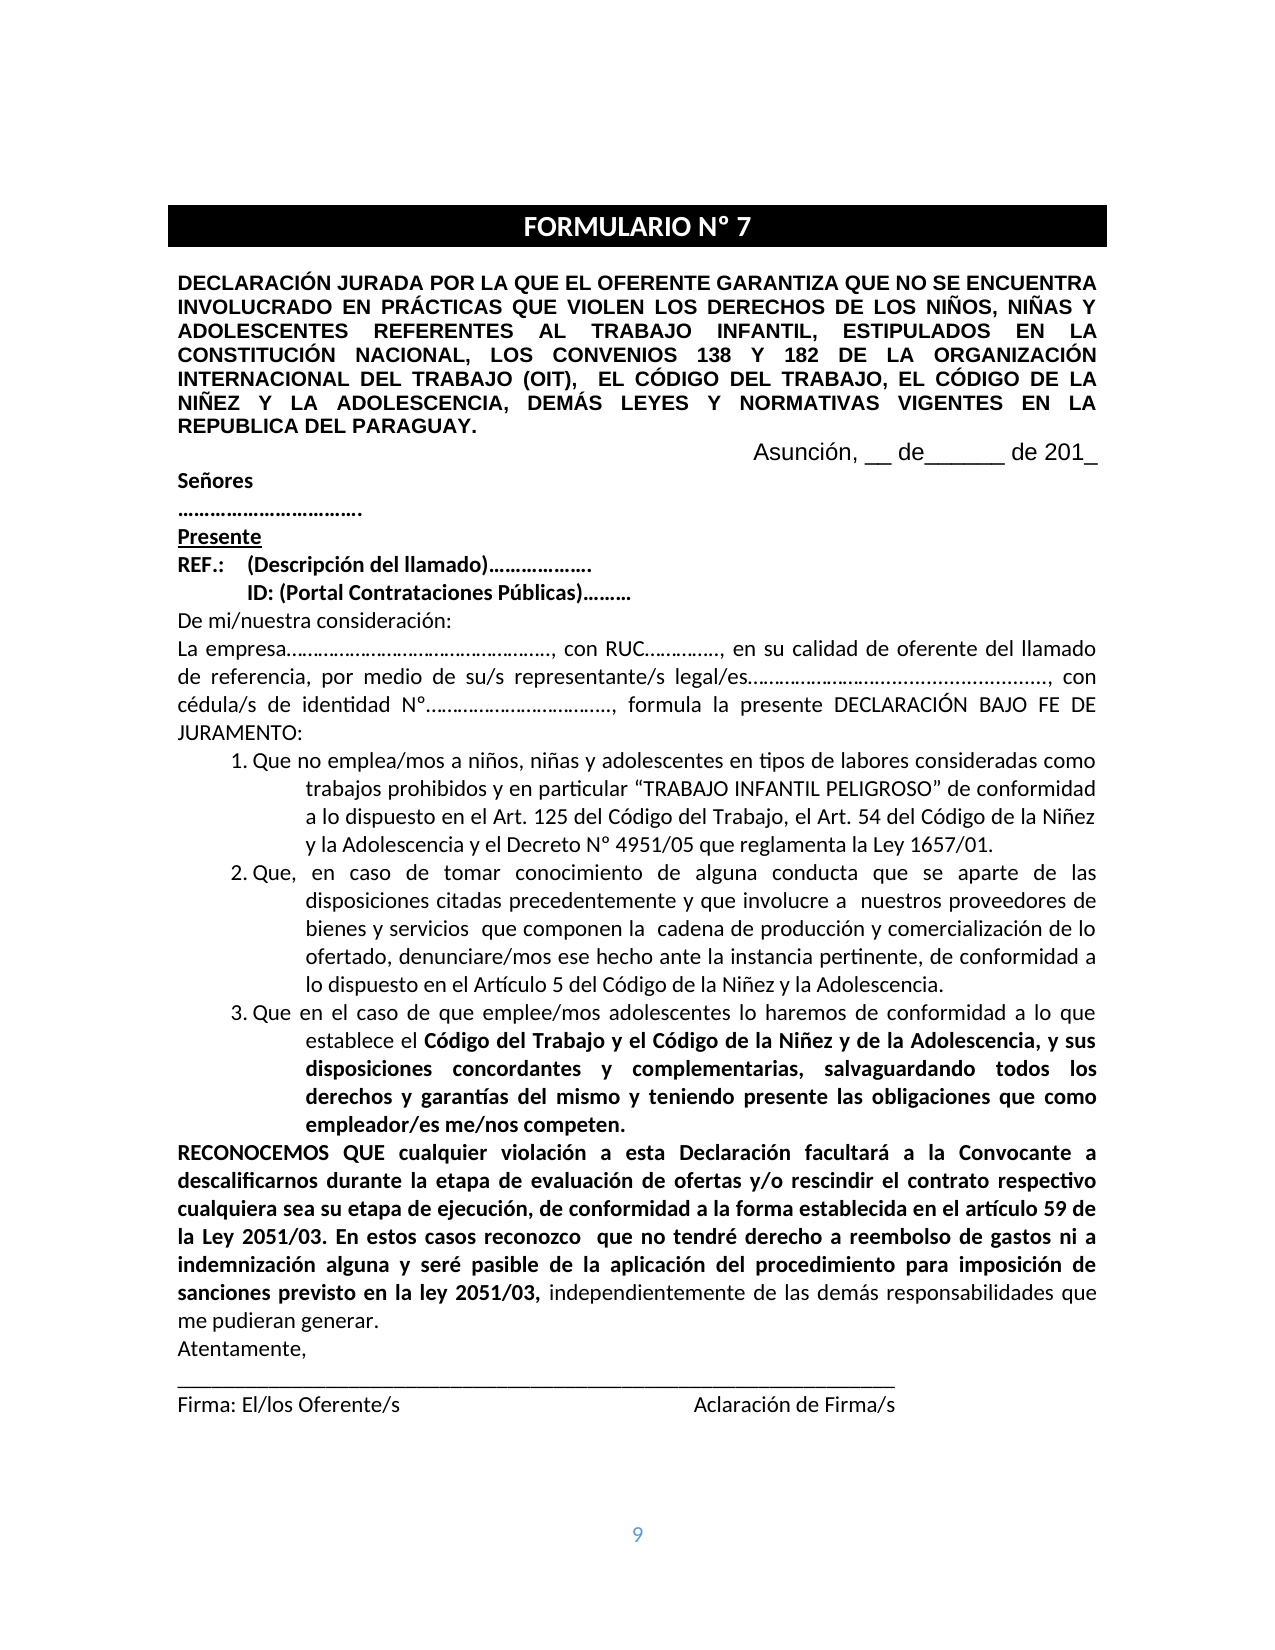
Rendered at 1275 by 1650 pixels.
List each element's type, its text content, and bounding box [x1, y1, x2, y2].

text Firma: El/los Oferente/s Aclaración de Firma/s [177, 1391, 1098, 1419]
text ……………………………. [177, 494, 1098, 522]
text Señores [177, 466, 1098, 494]
text Presente [177, 522, 1098, 550]
list Que no emplea/mos a niños, niñas y adolescentes en tipos de labores consideradas como trabajos prohibidos y en particular “TRABAJO INFANTIL PELIGROSO” de conformidad a lo dispuesto en el Art. 125 del Código del Trabajo, el Art. 54 del Código de la Niñez y la Adolescencia y el Decreto Nº 4951/05 que reglamenta la Ley 1657/01. [230, 746, 1098, 858]
text RECONOCEMOS QUE cualquier violación a esta Declaración facultará a la Convocante a descalificarnos durante la etapa de evaluación de ofertas y/o rescindir el contrato respectivo cualquiera sea su etapa de ejecución, de conformidad a la forma establecida en el artículo 59 de la Ley 2051/03. En estos casos reconozco que no tendré derecho a reembolso de gastos ni a indemnización alguna y seré pasible de la aplicación del procedimiento para imposición de sanciones previsto en la ley 2051/03, independientemente de las demás responsabilidades que me pudieran generar. [177, 1138, 1098, 1334]
table_header REF.: [166, 550, 236, 606]
text La empresa………………………………………….., con RUC………….., en su calidad de oferente del llamado de referencia, por medio de su/s representante/s legal/es…………………….............................., con cédula/s de identidad Nº…………………………….., formula la presente DECLARACIÓN BAJO FE DE JURAMENTO: [177, 634, 1098, 746]
text _______________________________________________________________ [177, 1363, 1098, 1391]
list Que en el caso de que emplee/mos adolescentes lo haremos de conformidad a lo que establece el Código del Trabajo y el Código de la Niñez y de la Adolescencia, y sus disposiciones concordantes y complementarias, salvaguardando todos los derechos y garantías del mismo y teniendo presente las obligaciones que como empleador/es me/nos competen. [230, 998, 1098, 1138]
text FORMULARIO Nº 7 [169, 206, 1106, 246]
text De mi/nuestra consideración: [177, 606, 1098, 634]
list Que, en caso de tomar conocimiento de alguna conducta que se aparte de las disposiciones citadas precedentemente y que involucre a nuestros proveedores de bienes y servicios que componen la cadena de producción y comercialización de lo ofertado, denunciare/mos ese hecho ante la instancia pertinente, de conformidad a lo dispuesto en el Artículo 5 del Código de la Niñez y la Adolescencia. [230, 858, 1098, 998]
text Atentamente, [177, 1334, 1098, 1363]
text DECLARACIÓN JURADA POR LA QUE el oferente GARANTIZA que no SE ENCUENTRA INVOLUCRADO EN PRÁCTICAS QUE VIOLEN LOS DERECHOS DE LOS niños, niñas y adolescentes referenteS al trabajo infantil, ESTIPULADOS EN LA CONSTITUCIÓN NACIONAL, LOS CONVENIOS 138 Y 182 DE LA ORGANIZACIÓN INTERNACIONAL DEL TRABAJO (OIT), EL CÓDIGO DEL TRABAJO, EL CÓDIGO DE LA NIÑEZ Y LA ADOLESCENCIA, DEMÁS LEYES Y NORMATIVAS VIGENTES EN LA REPUBLICA DEL PARAGUAY. [177, 271, 1098, 438]
text Asunción, __ de______ de 201_ [177, 438, 1098, 466]
table_header (Descripción del llamado)………………. ID: (Portal Contrataciones Públicas)……… [236, 550, 643, 606]
